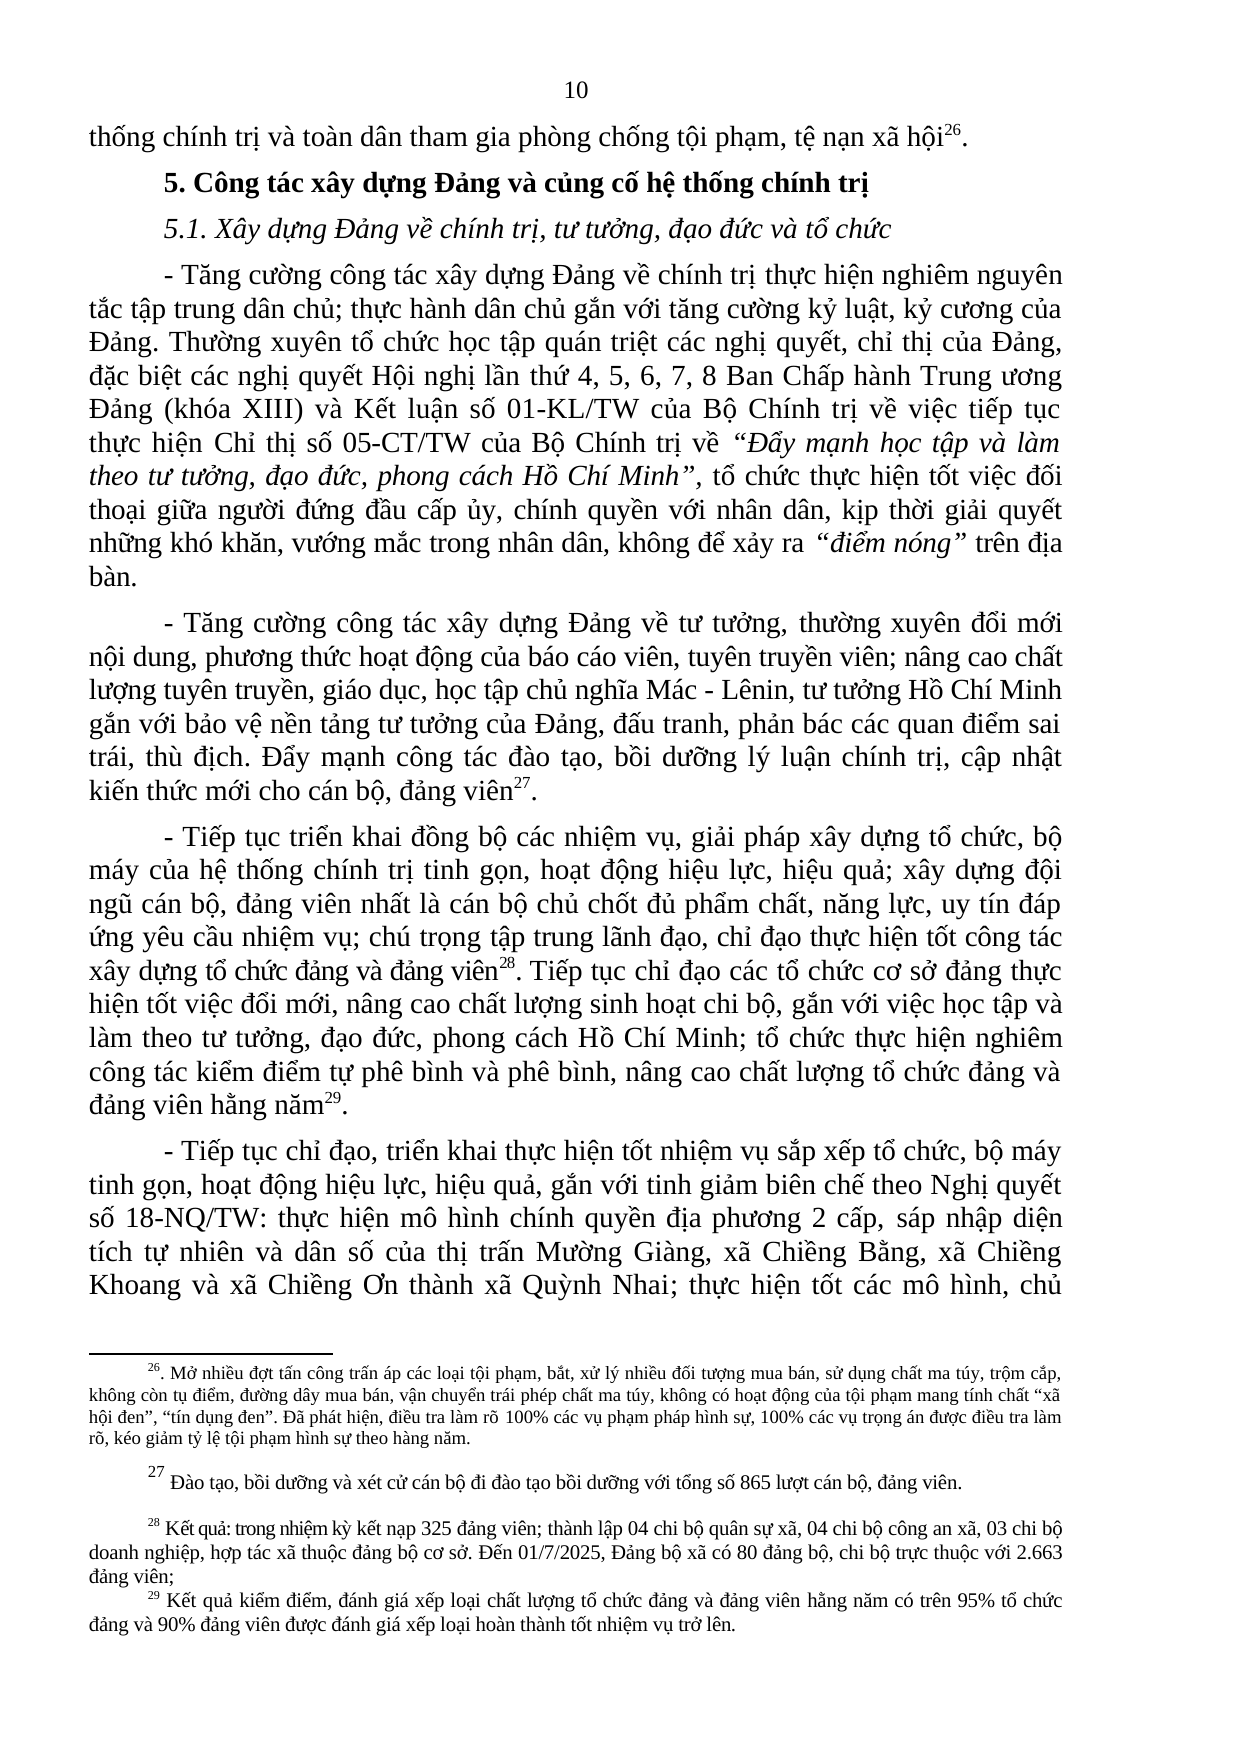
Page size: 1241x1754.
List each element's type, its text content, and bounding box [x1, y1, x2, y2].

text 5. Công tác xây dựng Đảng và củng cố hệ thống chính trị [88, 164, 1064, 199]
text - Tăng cường công tác xây dựng Đảng về chính trị thực hiện nghiêm nguyên tắc tập trung dân chủ; thực hành dân chủ gắn với tăng cường kỷ luật, kỷ cương của Đảng. Thường xuyên tổ chức học tập quán triệt các nghị quyết, chỉ thị của Đảng, đặc biệt các nghị quyết Hội nghị lần thứ 4, 5, 6, 7, 8 Ban Chấp hành Trung ương Đảng (khóa XIII) và Kết luận số 01-KL/TW của Bộ Chính trị về việc tiếp tục thực hiện Chỉ thị số 05-CT/TW của Bộ Chính trị về “Đẩy mạnh học tập và làm theo tư tưởng, đạo đức, phong cách Hồ Chí Minh”, tổ chức thực hiện tốt việc đối thoại giữa người đứng đầu cấp ủy, chính quyền với nhân dân, kịp thời giải quyết những khó khăn, vướng mắc trong nhân dân, không để xảy ra “điểm nóng” trên địa bàn. [88, 256, 1064, 593]
text 5.1. Xây dựng Đảng về chính trị, tư tưởng, đạo đức và tổ chức [88, 210, 1064, 245]
text - Tăng cường công tác xây dựng Đảng về tư tưởng, thường xuyên đổi mới nội dung, phương thức hoạt động của báo cáo viên, tuyên truyền viên; nâng cao chất lượng tuyên truyền, giáo dục, học tập chủ nghĩa Mác - Lênin, tư tưởng Hồ Chí Minh gắn với bảo vệ nền tảng tư tưởng của Đảng, đấu tranh, phản bác các quan điểm sai trái, thù địch. Đẩy mạnh công tác đào tạo, bồi dưỡng lý luận chính trị, cập nhật kiến thức mới cho cán bộ, đảng viên. [88, 604, 1064, 806]
text - Tiếp tục triển khai đồng bộ các nhiệm vụ, giải pháp xây dựng tổ chức, bộ máy của hệ thống chính trị tinh gọn, hoạt động hiệu lực, hiệu quả; xây dựng đội ngũ cán bộ, đảng viên nhất là cán bộ chủ chốt đủ phẩm chất, năng lực, uy tín đáp ứng yêu cầu nhiệm vụ; chú trọng tập trung lãnh đạo, chỉ đạo thực hiện tốt công tác xây dựng tổ chức đảng và đảng viên. Tiếp tục chỉ đạo các tổ chức cơ sở đảng thực hiện tốt việc đổi mới, nâng cao chất lượng sinh hoạt chi bộ, gắn với việc học tập và làm theo tư tưởng, đạo đức, phong cách Hồ Chí Minh; tổ chức thực hiện nghiêm công tác kiểm điểm tự phê bình và phê bình, nâng cao chất lượng tổ chức đảng và đảng viên hằng năm. [88, 918, 1064, 1121]
